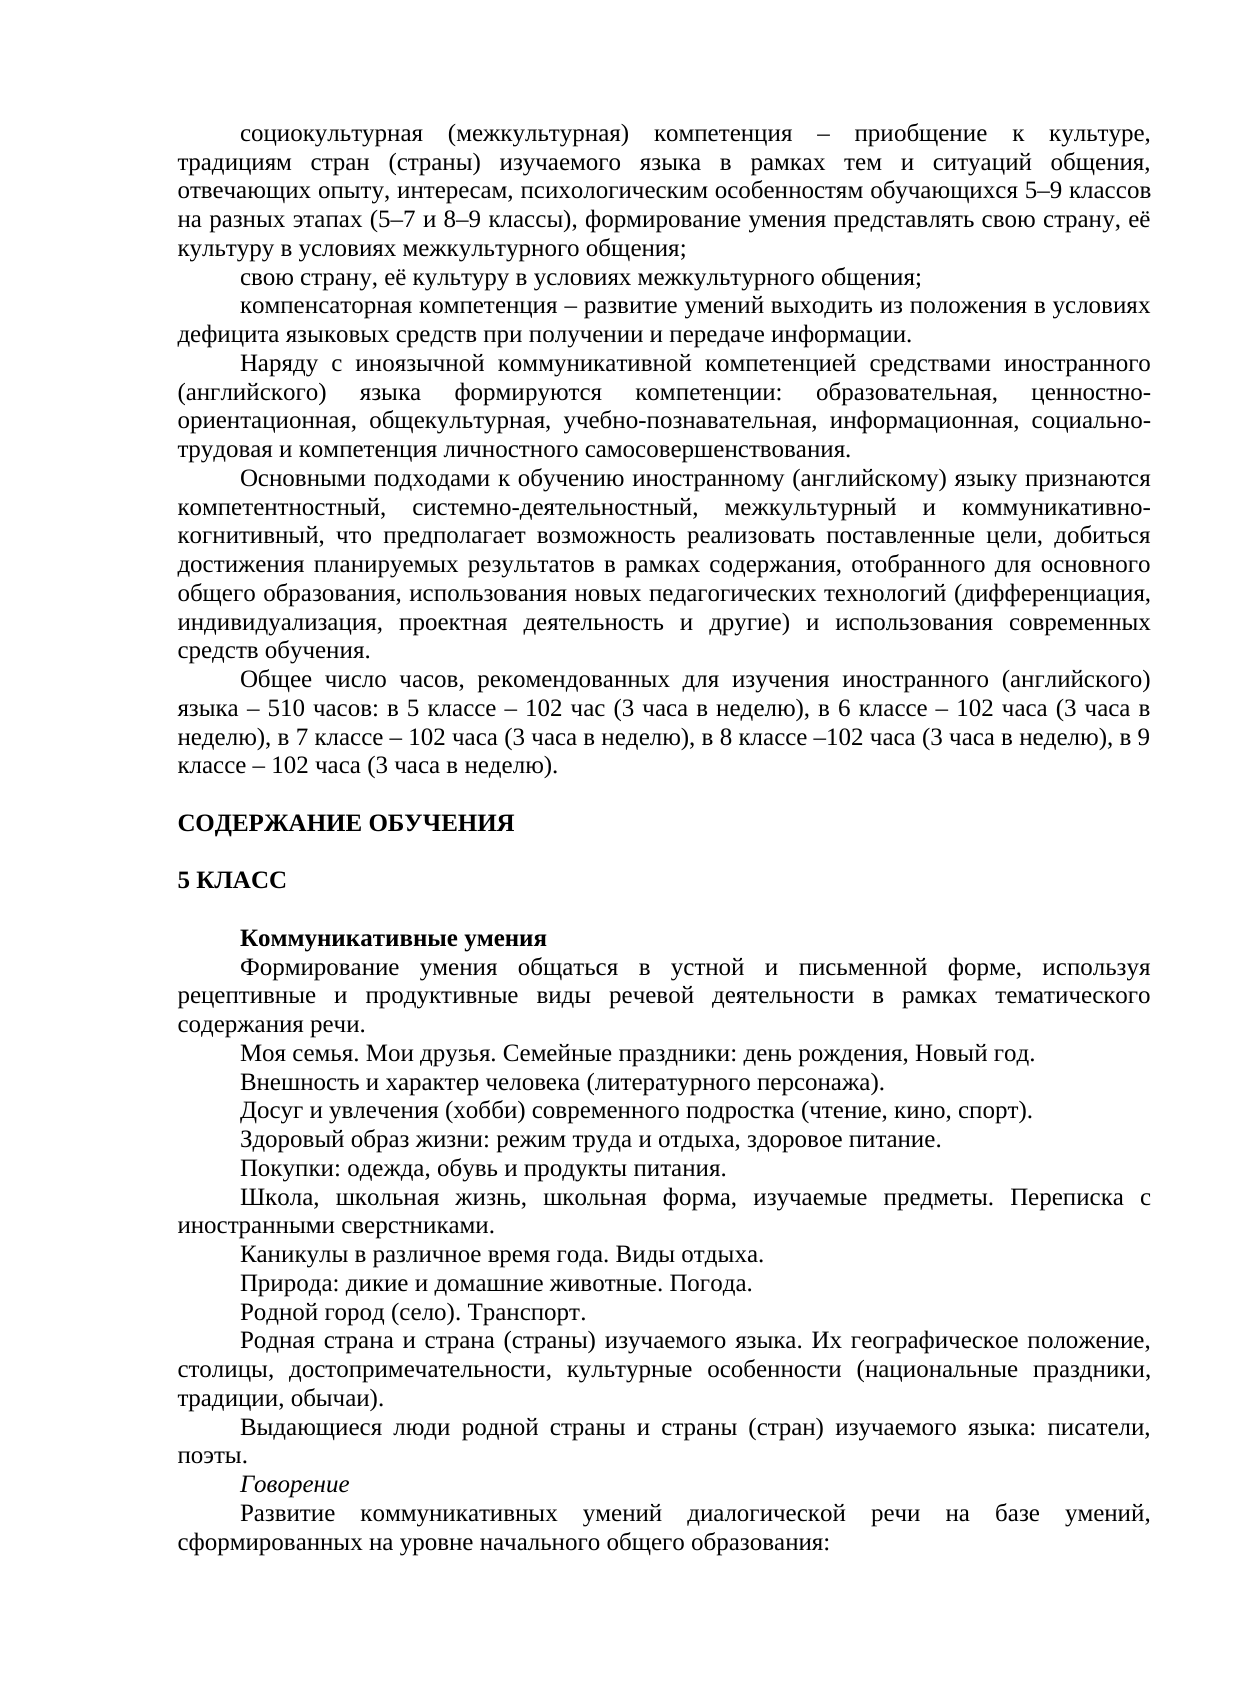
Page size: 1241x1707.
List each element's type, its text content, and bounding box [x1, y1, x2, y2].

text Основными подходами к обучению иностранному (английскому) языку признаются компетентностный, системно-деятельностный, межкультурный и коммуникативно-когнитивный, что предполагает возможность реализовать поставленные цели, добиться достижения планируемых результатов в рамках содержания, отобранного для основного общего образования, использования новых педагогических технологий (дифференциация, индивидуализация, проектная деятельность и другие) и использования современных средств обучения. [177, 463, 1152, 664]
text Говорение [177, 1469, 1152, 1498]
text свою страну, её культуру в условиях межкультурного общения; [177, 262, 1152, 291]
text Внешность и характер человека (литературного персонажа). [177, 1067, 1152, 1096]
text Формирование умения общаться в устной и письменной форме, используя рецептивные и продуктивные виды речевой деятельности в рамках тематического содержания речи. [177, 952, 1152, 1038]
text Выдающиеся люди родной страны и страны (стран) изучаемого языка: писатели, поэты. [177, 1412, 1152, 1469]
text Родная страна и страна (страны) изучаемого языка. Их географическое положение, столицы, достопримечательности, культурные особенности (национальные праздники, традиции, обычаи). [177, 1326, 1152, 1412]
text Моя семья. Мои друзья. Семейные праздники: день рождения, Новый год. [177, 1038, 1152, 1067]
text Каникулы в различное время года. Виды отдыха. [177, 1239, 1152, 1268]
text ​СОДЕРЖАНИЕ ОБУЧЕНИЯ [177, 808, 1152, 837]
text ‌Общее число часов, рекомендованных для изучения иностранного (английского) языка – 510 часов: в 5 классе – 102 час (3 часа в неделю), в 6 классе – 102 часа (3 часа в неделю), в 7 классе – 102 часа (3 часа в неделю), в 8 классе –102 часа (3 часа в неделю), в 9 классе – 102 часа (3 часа в неделю).‌ [177, 664, 1152, 779]
text Здоровый образ жизни: режим труда и отдыха, здоровое питание. [177, 1124, 1152, 1153]
text Покупки: одежда, обувь и продукты питания. [177, 1153, 1152, 1182]
text социокультурная (межкультурная) компетенция – приобщение к культуре, традициям стран (страны) изучаемого языка в рамках тем и ситуаций общения, отвечающих опыту, интересам, психологическим особенностям обучающихся 5–9 классов на разных этапах (5–7 и 8–9 классы), формирование умения представлять свою страну, её культуру в условиях межкультурного общения; [177, 118, 1152, 262]
text Досуг и увлечения (хобби) современного подростка (чтение, кино, спорт). [177, 1096, 1152, 1124]
text Родной город (село). Транспорт. [177, 1297, 1152, 1326]
text Природа: дикие и домашние животные. Погода. [177, 1268, 1152, 1297]
text компенсаторная компетенция – развитие умений выходить из положения в условиях дефицита языковых средств при получении и передаче информации. [177, 291, 1152, 348]
text 5 КЛАСС [177, 866, 1152, 894]
text Развитие коммуникативных умений диалогической речи на базе умений, сформированных на уровне начального общего образования: [177, 1498, 1152, 1556]
text Наряду с иноязычной коммуникативной компетенцией средствами иностранного (английского) языка формируются компетенции: образовательная, ценностно-ориентационная, общекультурная, учебно-познавательная, информационная, социально-трудовая и компетенция личностного самосовершенствования. [177, 348, 1152, 463]
text Школа, школьная жизнь, школьная форма, изучаемые предметы. Переписка с иностранными сверстниками. [177, 1182, 1152, 1239]
text Коммуникативные умения [177, 923, 1152, 952]
